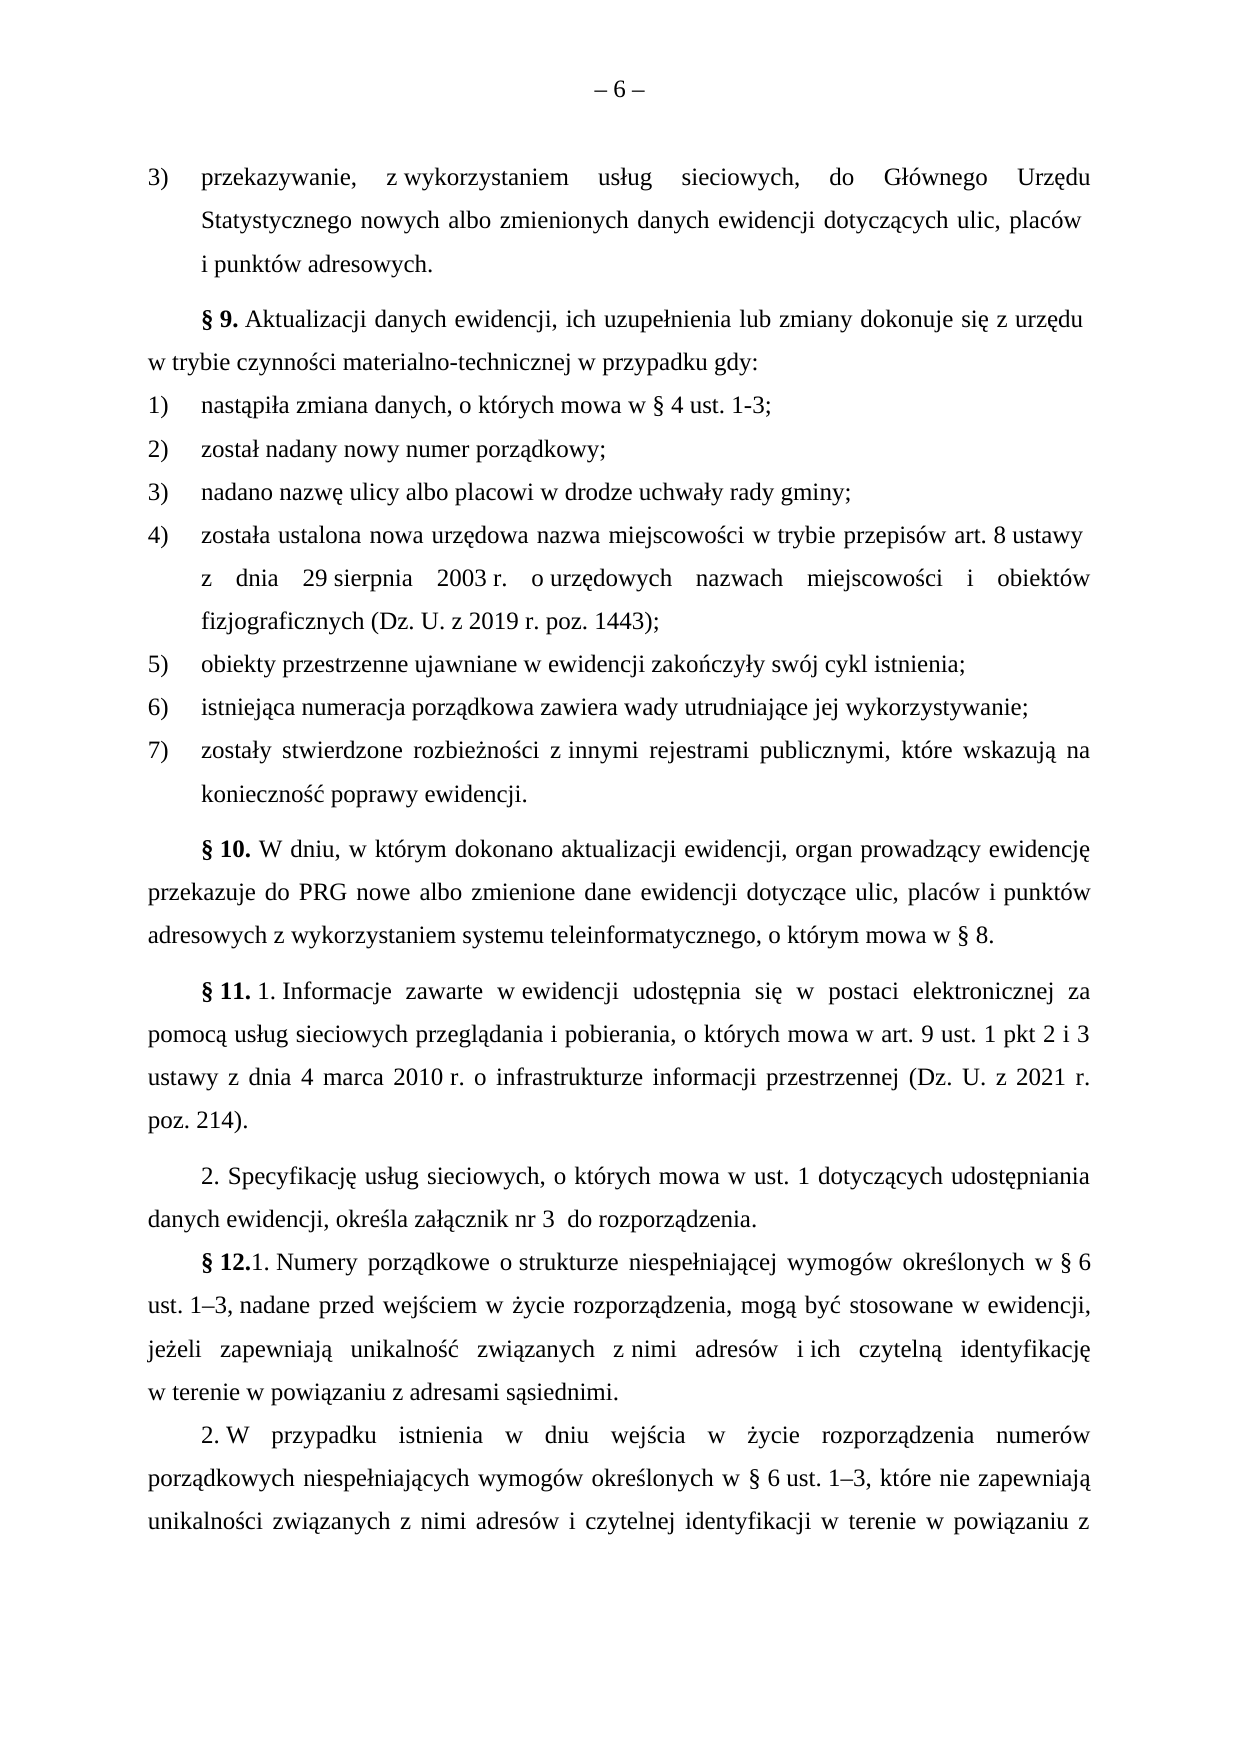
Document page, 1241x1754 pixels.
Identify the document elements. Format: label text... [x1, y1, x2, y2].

text 6) istniejąca numeracja porządkowa zawiera wady utrudniające jej wykorzystywanie; [148, 692, 1091, 721]
text § 12.1. Numery porządkowe o strukturze niespełniającej wymogów określonych w § 6 ust. 1–3, nadane przed wejściem w życie rozporządzenia, mogą być stosowane w ewidencji, jeżeli zapewniają unikalność związanych z nimi adresów i ich czytelną identyfikację w terenie w powiązaniu z adresami sąsiednimi. [148, 1247, 1091, 1406]
text § 11. 1. Informacje zawarte w ewidencji udostępnia się w postaci elektronicznej za pomocą usług sieciowych przeglądania i pobierania, o których mowa w art. 9 ust. 1 pkt 2 i 3 ustawy z dnia 4 marca 2010 r. o infrastrukturze informacji przestrzennej (Dz. U. z 2021 r. poz. 214). [148, 976, 1091, 1134]
text 7) zostały stwierdzone rozbieżności z innymi rejestrami publicznymi, które wskazują na konieczność poprawy ewidencji. [148, 736, 1091, 807]
text 2. Specyfikację usług sieciowych, o których mowa w ust. 1 dotyczących udostępniania danych ewidencji, określa załącznik nr 3 do rozporządzenia. [148, 1161, 1091, 1233]
text § 9. Aktualizacji danych ewidencji, ich uzupełnienia lub zmiany dokonuje się z urzędu w trybie czynności materialno-technicznej w przypadku gdy: [148, 304, 1091, 376]
text 1) nastąpiła zmiana danych, o których mowa w § 4 ust. 1-3; [148, 391, 1091, 419]
text 2) został nadany nowy numer porządkowy; [148, 434, 1091, 462]
text 3) przekazywanie, z wykorzystaniem usług sieciowych, do Głównego Urzędu Statystycznego nowych albo zmienionych danych ewidencji dotyczących ulic, placów i punktów adresowych. [148, 162, 1091, 277]
text 5) obiekty przestrzenne ujawniane w ewidencji zakończyły swój cykl istnienia; [148, 649, 1091, 678]
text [148, 1420, 1091, 1535]
text 4) została ustalona nowa urzędowa nazwa miejscowości w trybie przepisów art. 8 ustawy z dnia 29 sierpnia 2003 r. o urzędowych nazwach miejscowości i obiektów fizjograficznych (Dz. U. z 2019 r. poz. 1443); [148, 520, 1091, 635]
text § 10. W dniu, w którym dokonano aktualizacji ewidencji, organ prowadzący ewidencję przekazuje do PRG nowe albo zmienione dane ewidencji dotyczące ulic, placów i punktów adresowych z wykorzystaniem systemu teleinformatycznego, o którym mowa w § 8. [148, 834, 1091, 949]
text 3) nadano nazwę ulicy albo placowi w drodze uchwały rady gminy; [148, 477, 1091, 506]
